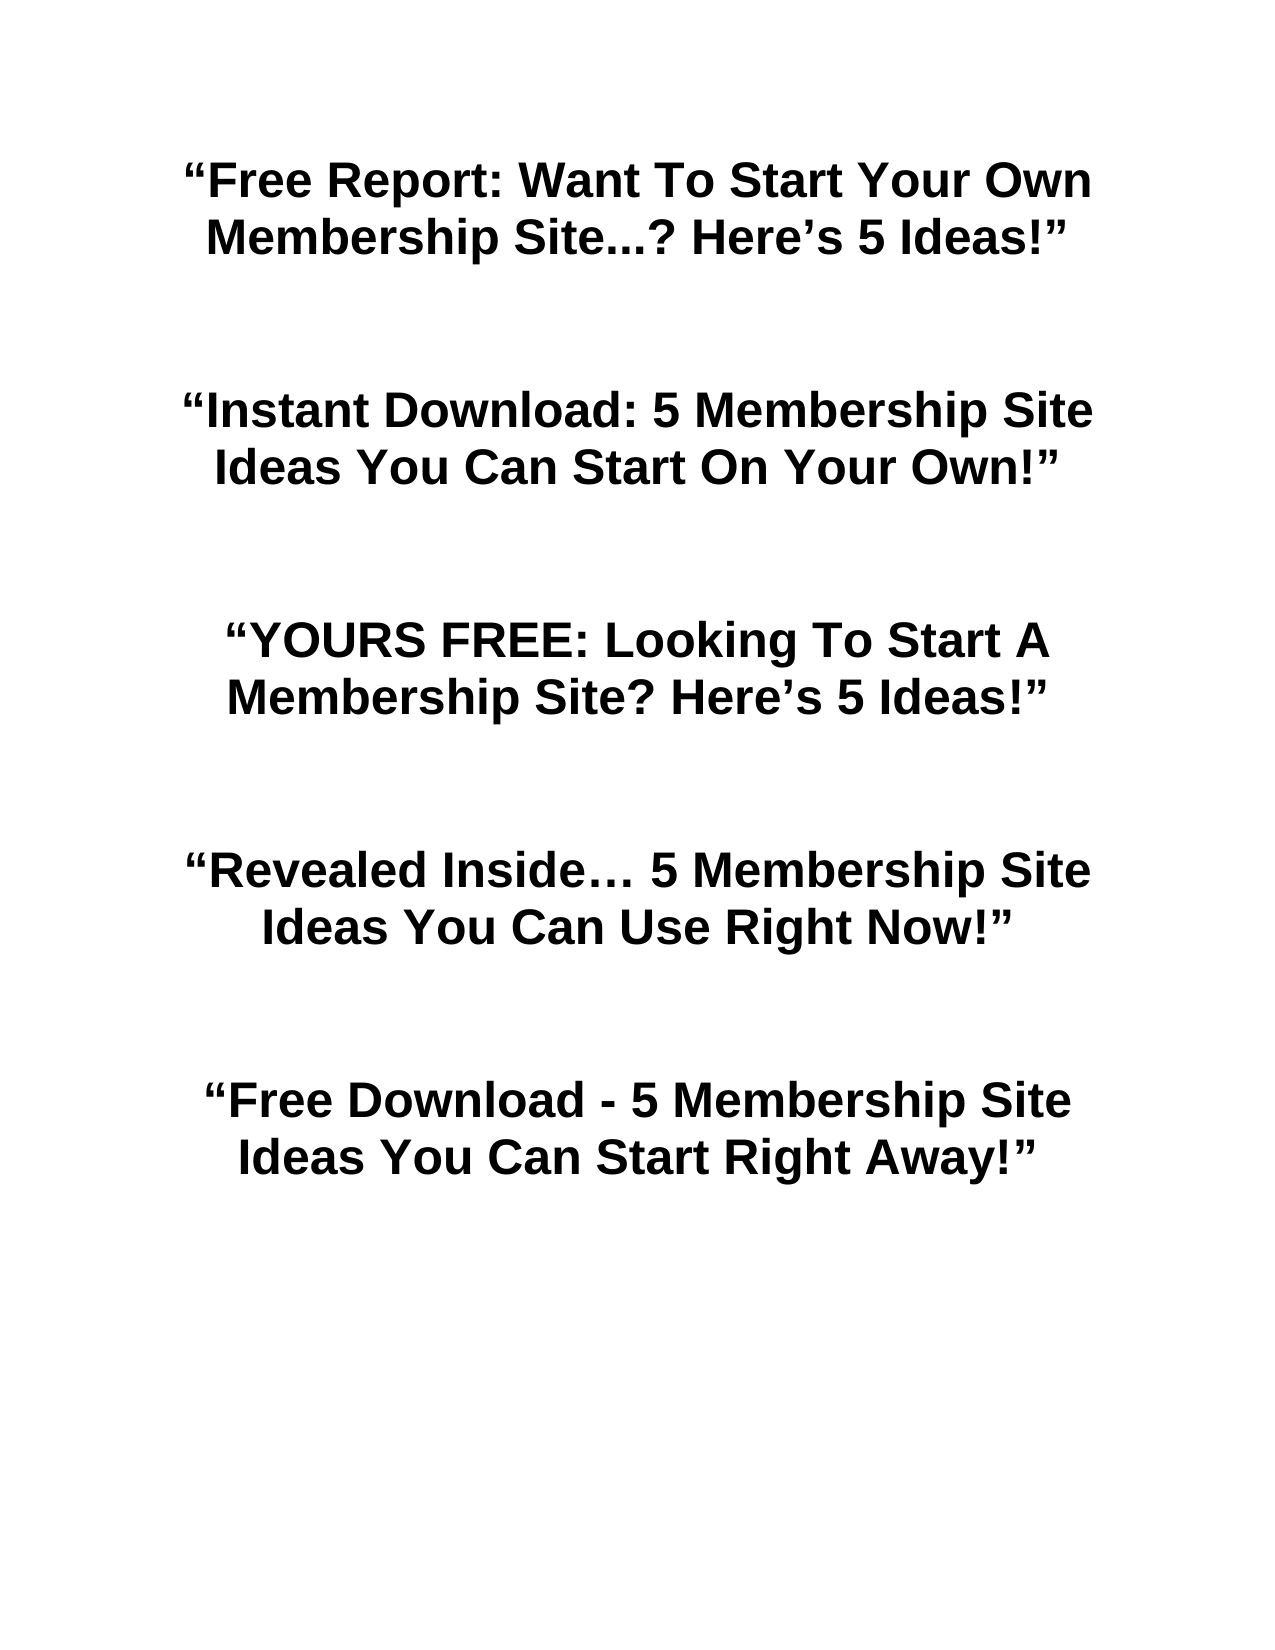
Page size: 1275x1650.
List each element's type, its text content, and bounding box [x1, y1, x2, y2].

text “Instant Download: 5 Membership Site Ideas You Can Start On Your Own!” [150, 380, 1125, 495]
text “Revealed Inside… 5 Membership Site Ideas You Can Use Right Now!” [150, 840, 1125, 955]
text “YOURS FREE: Looking To Start A Membership Site? Here’s 5 Ideas!” [150, 610, 1125, 725]
subtitle “Free Report: Want To Start Your Own Membership Site...? Here’s 5 Ideas!” [150, 150, 1125, 265]
text “Free Download - 5 Membership Site Ideas You Can Start Right Away!” [150, 1070, 1125, 1185]
